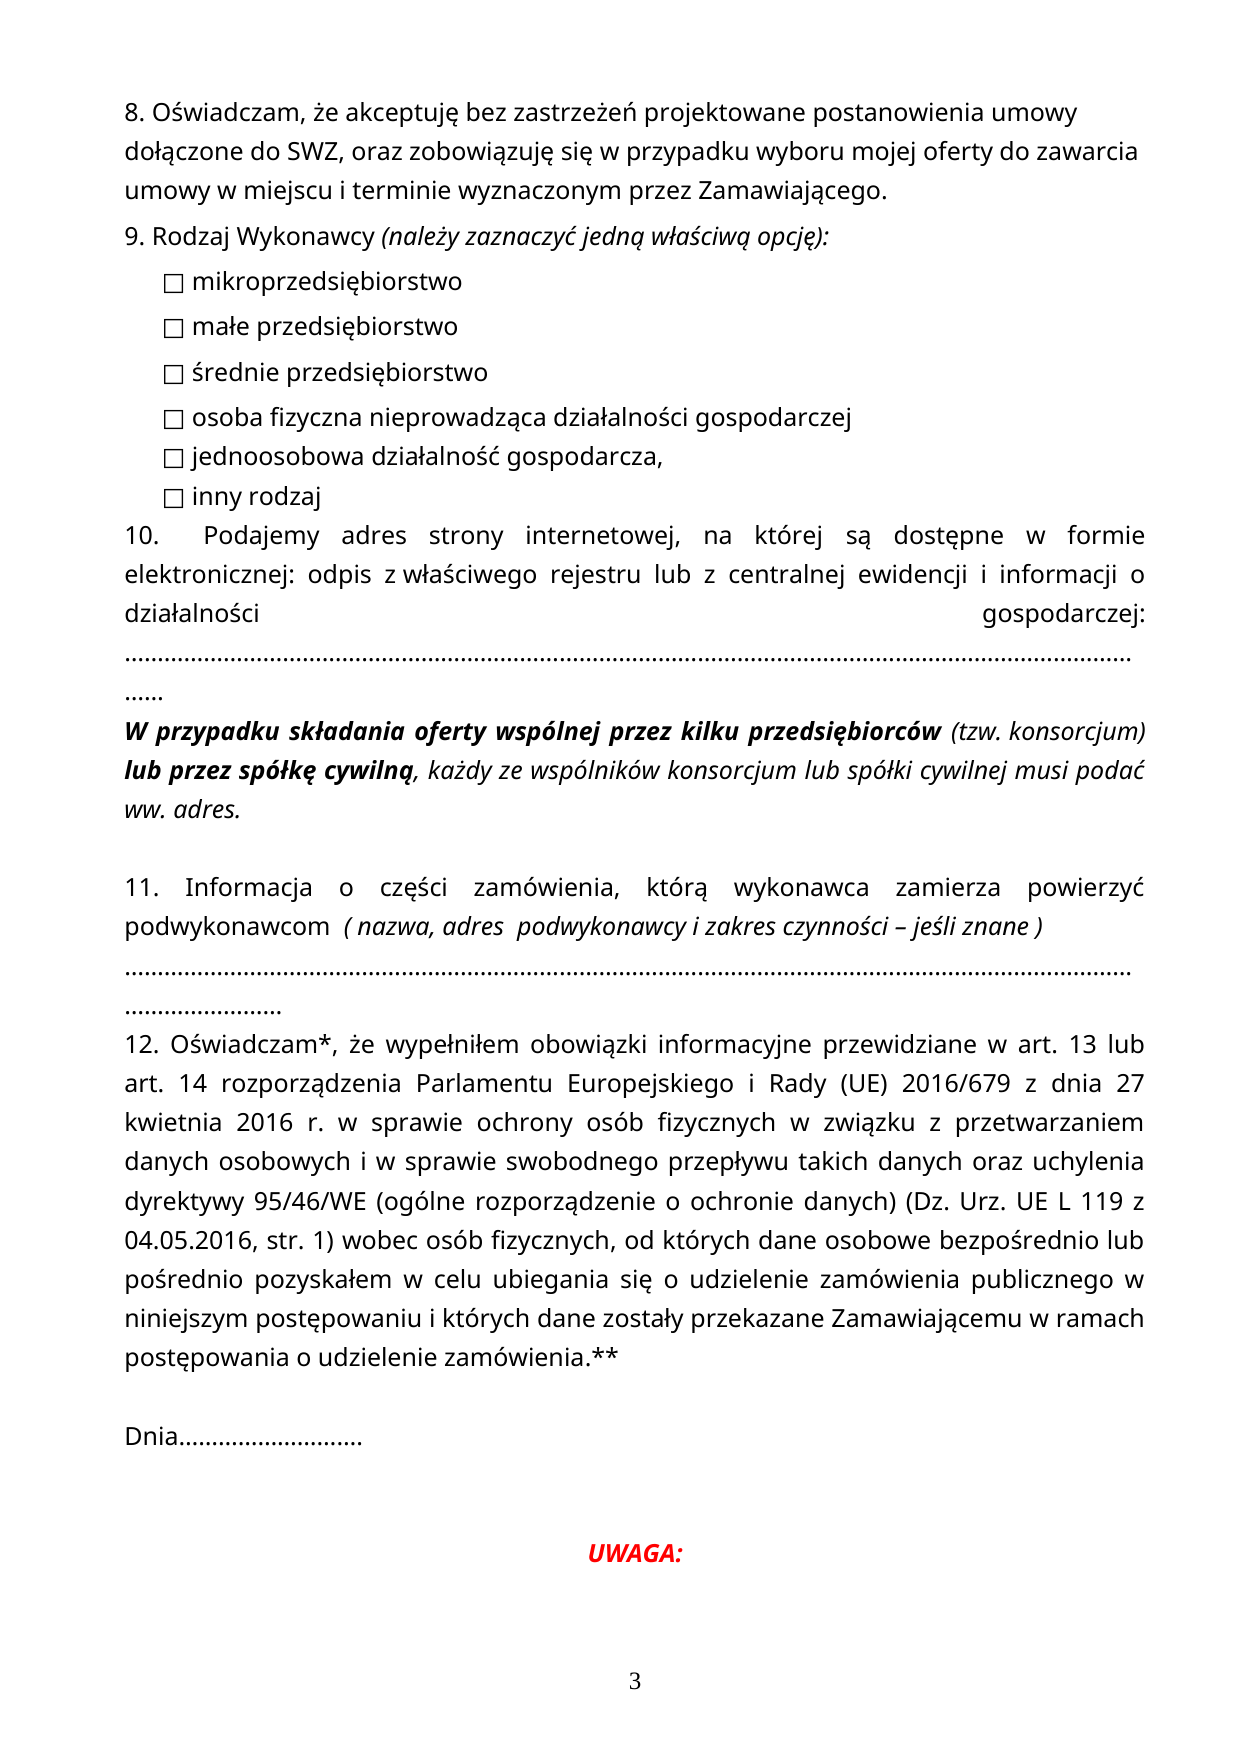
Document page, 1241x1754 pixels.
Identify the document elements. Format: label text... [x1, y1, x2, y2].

text 9. Rodzaj Wykonawcy (należy zaznaczyć jedną właściwą opcję): [124, 218, 1145, 252]
text 11. Informacja o części zamówienia, którą wykonawca zamierza powierzyć podwykonawcom ( nazwa, adres podwykonawcy i zakres czynności – jeśli znane ) [124, 870, 1146, 943]
text W przypadku składania oferty wspólnej przez kilku przedsiębiorców (tzw. konsorcjum) lub przez spółkę cywilną, każdy ze wspólników konsorcjum lub spółki cywilnej musi podać ww. adres. [124, 713, 1146, 826]
text 10. Podajemy adres strony internetowej, na której są dostępne w formie elektronicznej: odpis z właściwego rejestru lub z centralnej ewidencji i informacji o działalności gospodarczej: …………………………………………………………………………………………………………………………………………… [124, 517, 1146, 708]
text □ małe przedsiębiorstwo [162, 309, 1145, 343]
text □ mikroprzedsiębiorstwo [162, 264, 1145, 298]
text □ średnie przedsiębiorstwo [162, 354, 1145, 388]
text □ inny rodzaj [162, 478, 1146, 512]
text □ jednoosobowa działalność gospodarcza, [162, 439, 1146, 473]
text 12. Oświadczam*, że wypełniłem obowiązki informacyjne przewidziane w art. 13 lub art. 14 rozporządzenia Parlamentu Europejskiego i Rady (UE) 2016/679 z dnia 27 kwietnia 2016 r. w sprawie ochrony osób fizycznych w związku z przetwarzaniem danych osobowych i w sprawie swobodnego przepływu takich danych oraz uchylenia dyrektywy 95/46/WE (ogólne rozporządzenie o ochronie danych) (Dz. Urz. UE L 119 z 04.05.2016, str. 1) wobec osób fizycznych, od których dane osobowe bezpośrednio lub pośrednio pozyskałem w celu ubiegania się o udzielenie zamówienia publicznego w niniejszym postępowaniu i których dane zostały przekazane Zamawiającemu w ramach postępowania o udzielenie zamówienia.** [124, 1027, 1146, 1374]
text Dnia………………………. [124, 1418, 1146, 1452]
text 8. Oświadczam, że akceptuję bez zastrzeżeń projektowane postanowienia umowy dołączone do SWZ, oraz zobowiązuję się w przypadku wyboru mojej oferty do zawarcia umowy w miejscu i terminie wyznaczonym przez Zamawiającego. [124, 94, 1145, 207]
text …………………………………………………………………………………………………………………………………………………………… [124, 948, 1146, 1021]
text □ osoba fizyczna nieprowadząca działalności gospodarczej [162, 400, 1146, 434]
text UWAGA: [124, 1536, 1146, 1570]
